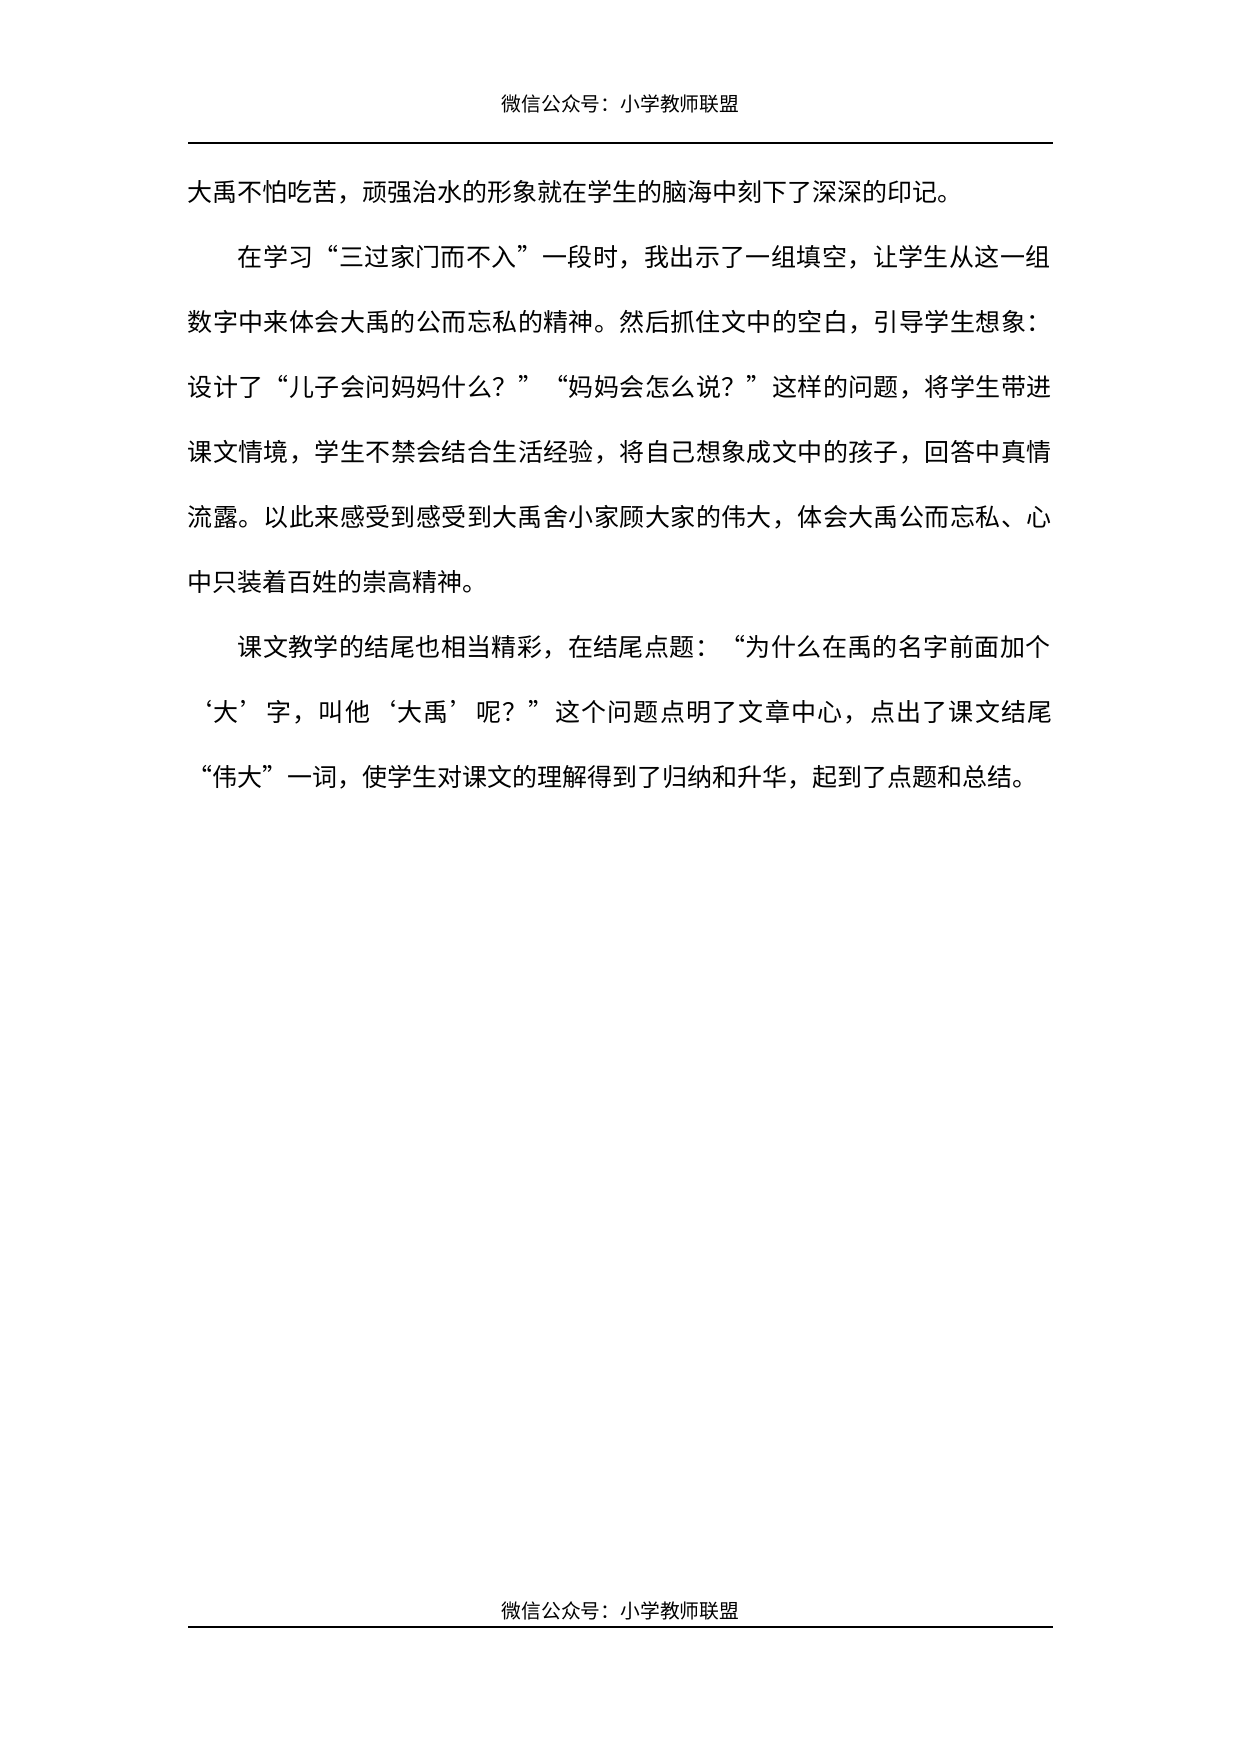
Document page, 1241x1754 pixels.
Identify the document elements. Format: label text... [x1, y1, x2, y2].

text 课文教学的结尾也相当精彩，在结尾点题：“为什么在禹的名字前面加个‘大’字，叫他‘大禹’呢？”这个问题点明了文章中心，点出了课文结尾“伟大”一词，使学生对课文的理解得到了归纳和升华，起到了点题和总结。 [187, 613, 1053, 808]
text 在学习“三过家门而不入”一段时，我出示了一组填空，让学生从这一组数字中来体会大禹的公而忘私的精神。然后抓住文中的空白，引导学生想象：设计了“儿子会问妈妈什么？”“妈妈会怎么说？”这样的问题，将学生带进课文情境，学生不禁会结合生活经验，将自己想象成文中的孩子，回答中真情流露。以此来感受到感受到大禹舍小家顾大家的伟大，体会大禹公而忘私、心中只装着百姓的崇高精神。 [187, 223, 1053, 613]
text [187, 158, 1053, 223]
